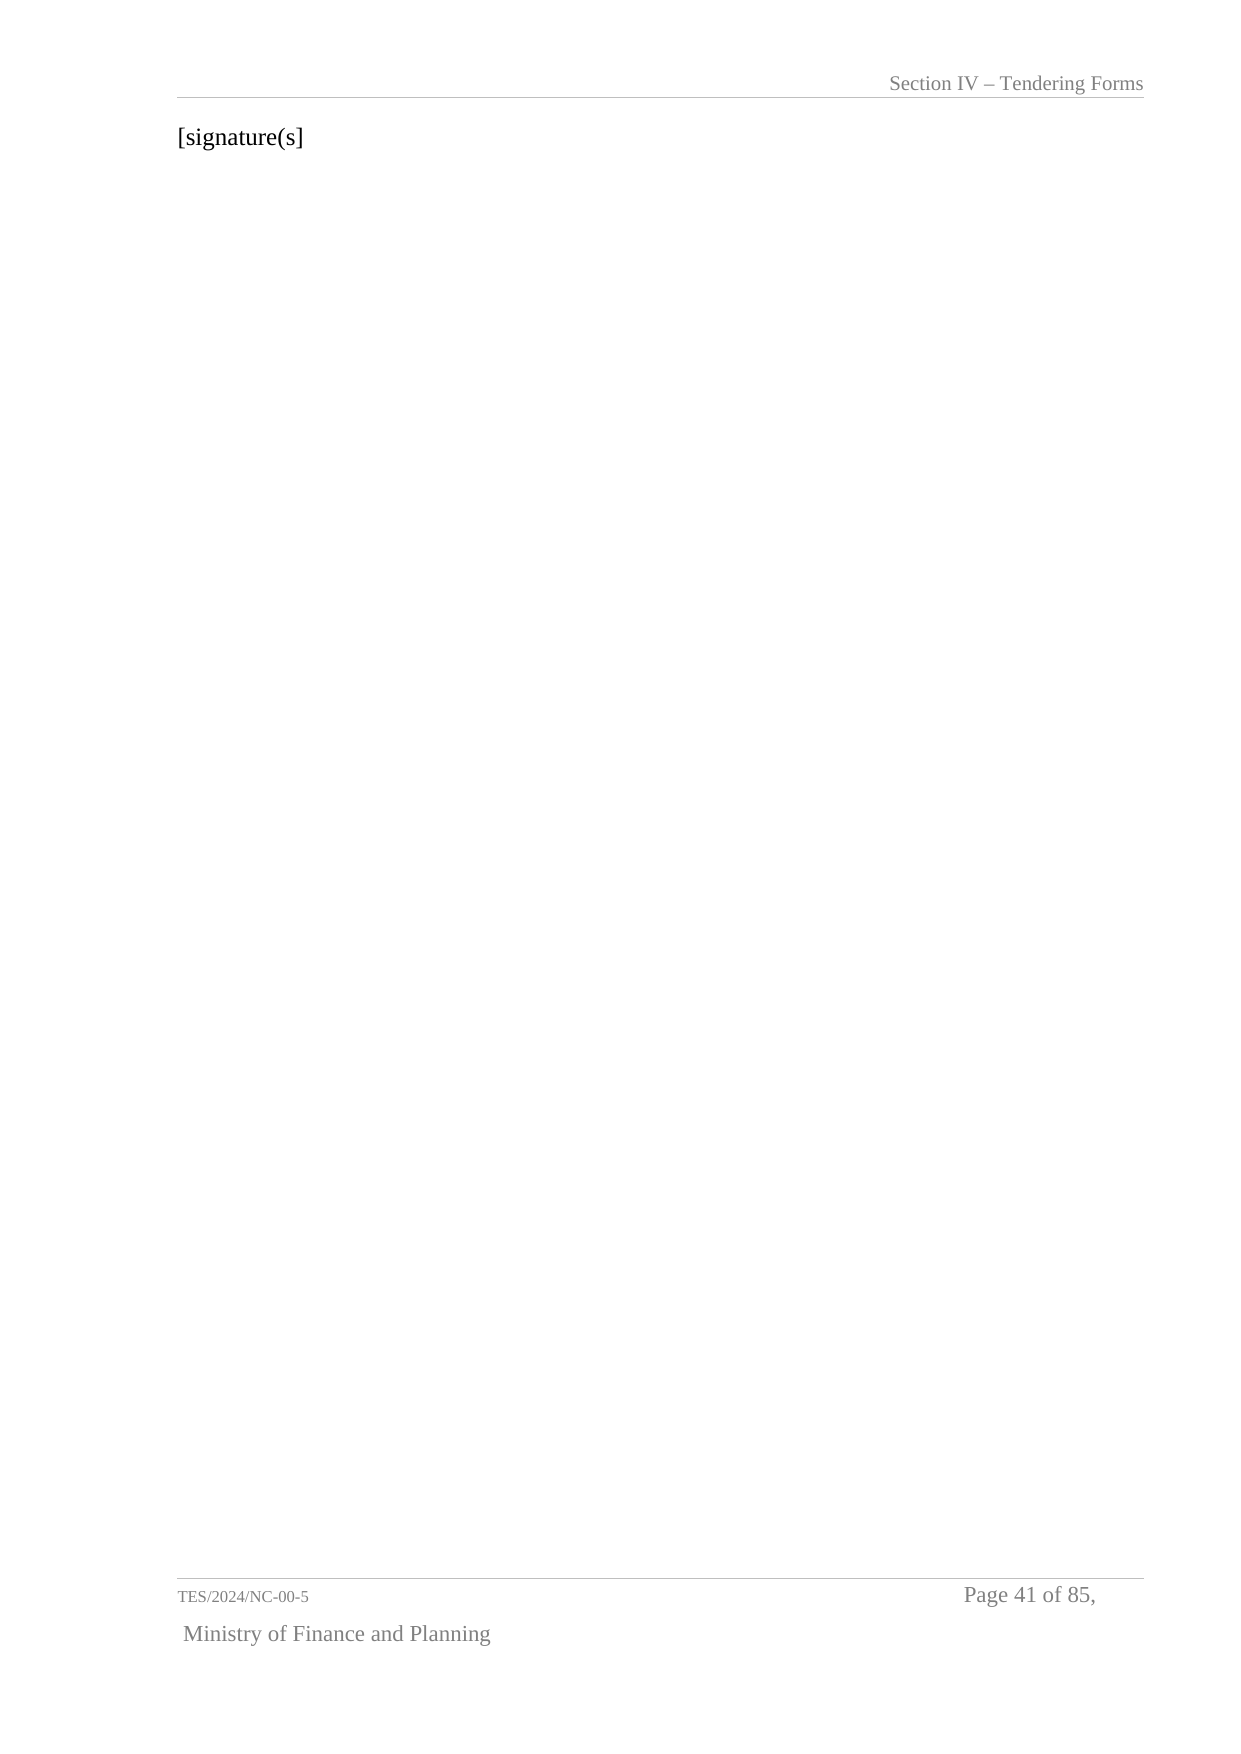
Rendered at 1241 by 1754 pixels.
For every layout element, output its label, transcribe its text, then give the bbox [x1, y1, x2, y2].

text [signature(s] [177, 122, 1144, 151]
